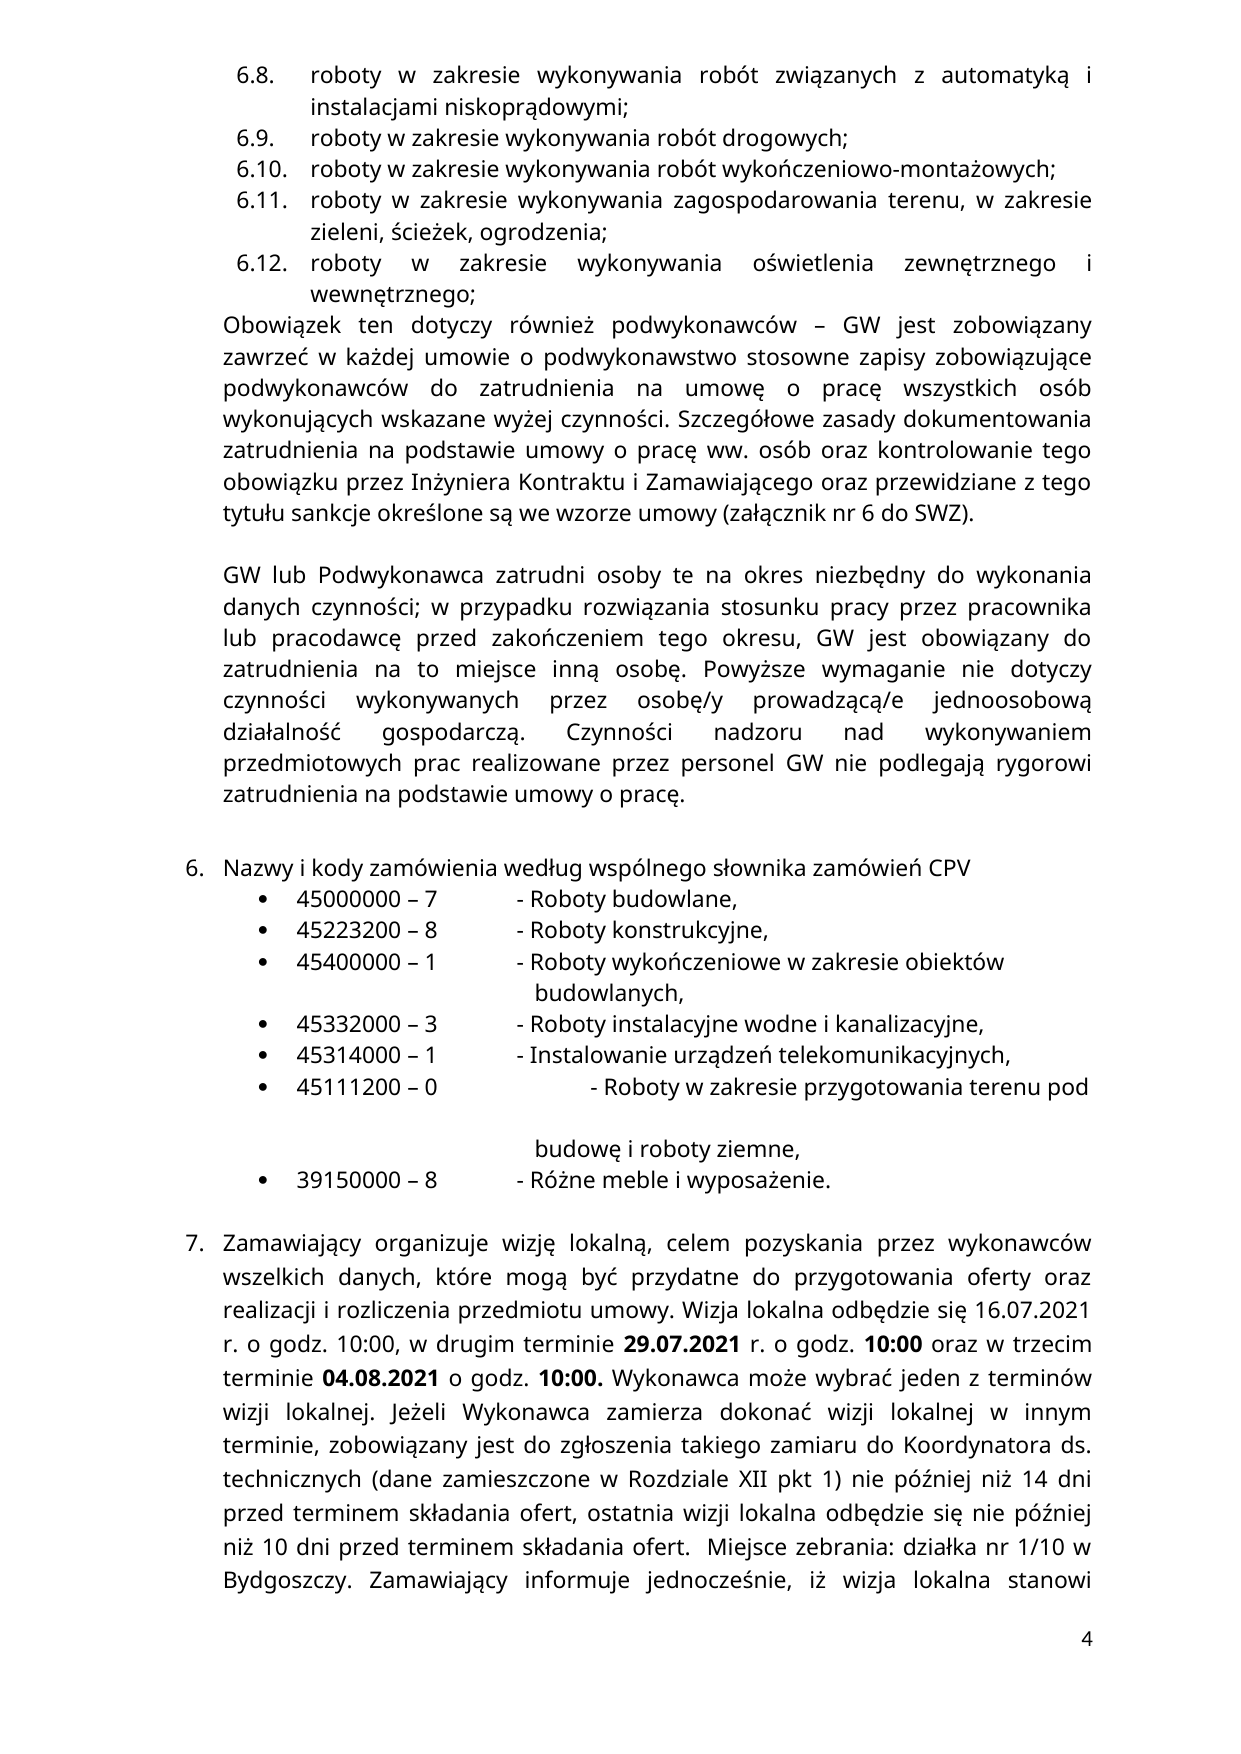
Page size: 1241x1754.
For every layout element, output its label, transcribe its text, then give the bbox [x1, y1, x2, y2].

list 45332000 – 3 - Roboty instalacyjne wodne i kanalizacyjne, [259, 1008, 1093, 1039]
list roboty w zakresie wykonywania robót wykończeniowo-montażowych; [236, 153, 1093, 184]
list 45000000 – 7 - Roboty budowlane, [259, 883, 1093, 914]
list 45314000 – 1 - Instalowanie urządzeń telekomunikacyjnych, [259, 1039, 1093, 1071]
list roboty w zakresie wykonywania oświetlenia zewnętrznego i wewnętrznego; [236, 247, 1093, 309]
text Obowiązek ten dotyczy również podwykonawców – GW jest zobowiązany zawrzeć w każdej umowie o podwykonawstwo stosowne zapisy zobowiązujące podwykonawców do zatrudnienia na umowę o pracę wszystkich osób wykonujących wskazane wyżej czynności. Szczegółowe zasady dokumentowania zatrudnienia na podstawie umowy o pracę ww. osób oraz kontrolowanie tego obowiązku przez Inżyniera Kontraktu i Zamawiającego oraz przewidziane z tego tytułu sankcje określone są we wzorze umowy (załącznik nr 6 do SWZ). [223, 309, 1093, 528]
list Nazwy i kody zamówienia według wspólnego słownika zamówień CPV [185, 852, 1093, 883]
text GW lub Podwykonawca zatrudni osoby te na okres niezbędny do wykonania danych czynności; w przypadku rozwiązania stosunku pracy przez pracownika lub pracodawcę przed zakończeniem tego okresu, GW jest obowiązany do zatrudnienia na to miejsce inną osobę. Powyższe wymaganie nie dotyczy czynności wykonywanych przez osobę/y prowadzącą/e jednoosobową działalność gospodarczą. Czynności nadzoru nad wykonywaniem przedmiotowych prac realizowane przez personel GW nie podlegają rygorowi zatrudnienia na podstawie umowy o pracę. [223, 559, 1093, 809]
list 45223200 – 8 - Roboty konstrukcyjne, [259, 914, 1093, 946]
list 39150000 – 8 - Różne meble i wyposażenie. [259, 1164, 1093, 1196]
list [185, 1227, 1093, 1596]
list roboty w zakresie wykonywania robót drogowych; [236, 122, 1093, 153]
list 45111200 – 0 - Roboty w zakresie przygotowania terenu pod budowę i roboty ziemne, [259, 1071, 1093, 1164]
list roboty w zakresie wykonywania robót związanych z automatyką i instalacjami niskoprądowymi; [236, 59, 1093, 122]
list roboty w zakresie wykonywania zagospodarowania terenu, w zakresie zieleni, ścieżek, ogrodzenia; [236, 184, 1093, 247]
list 45400000 – 1 - Roboty wykończeniowe w zakresie obiektów budowlanych, [259, 946, 1093, 1008]
